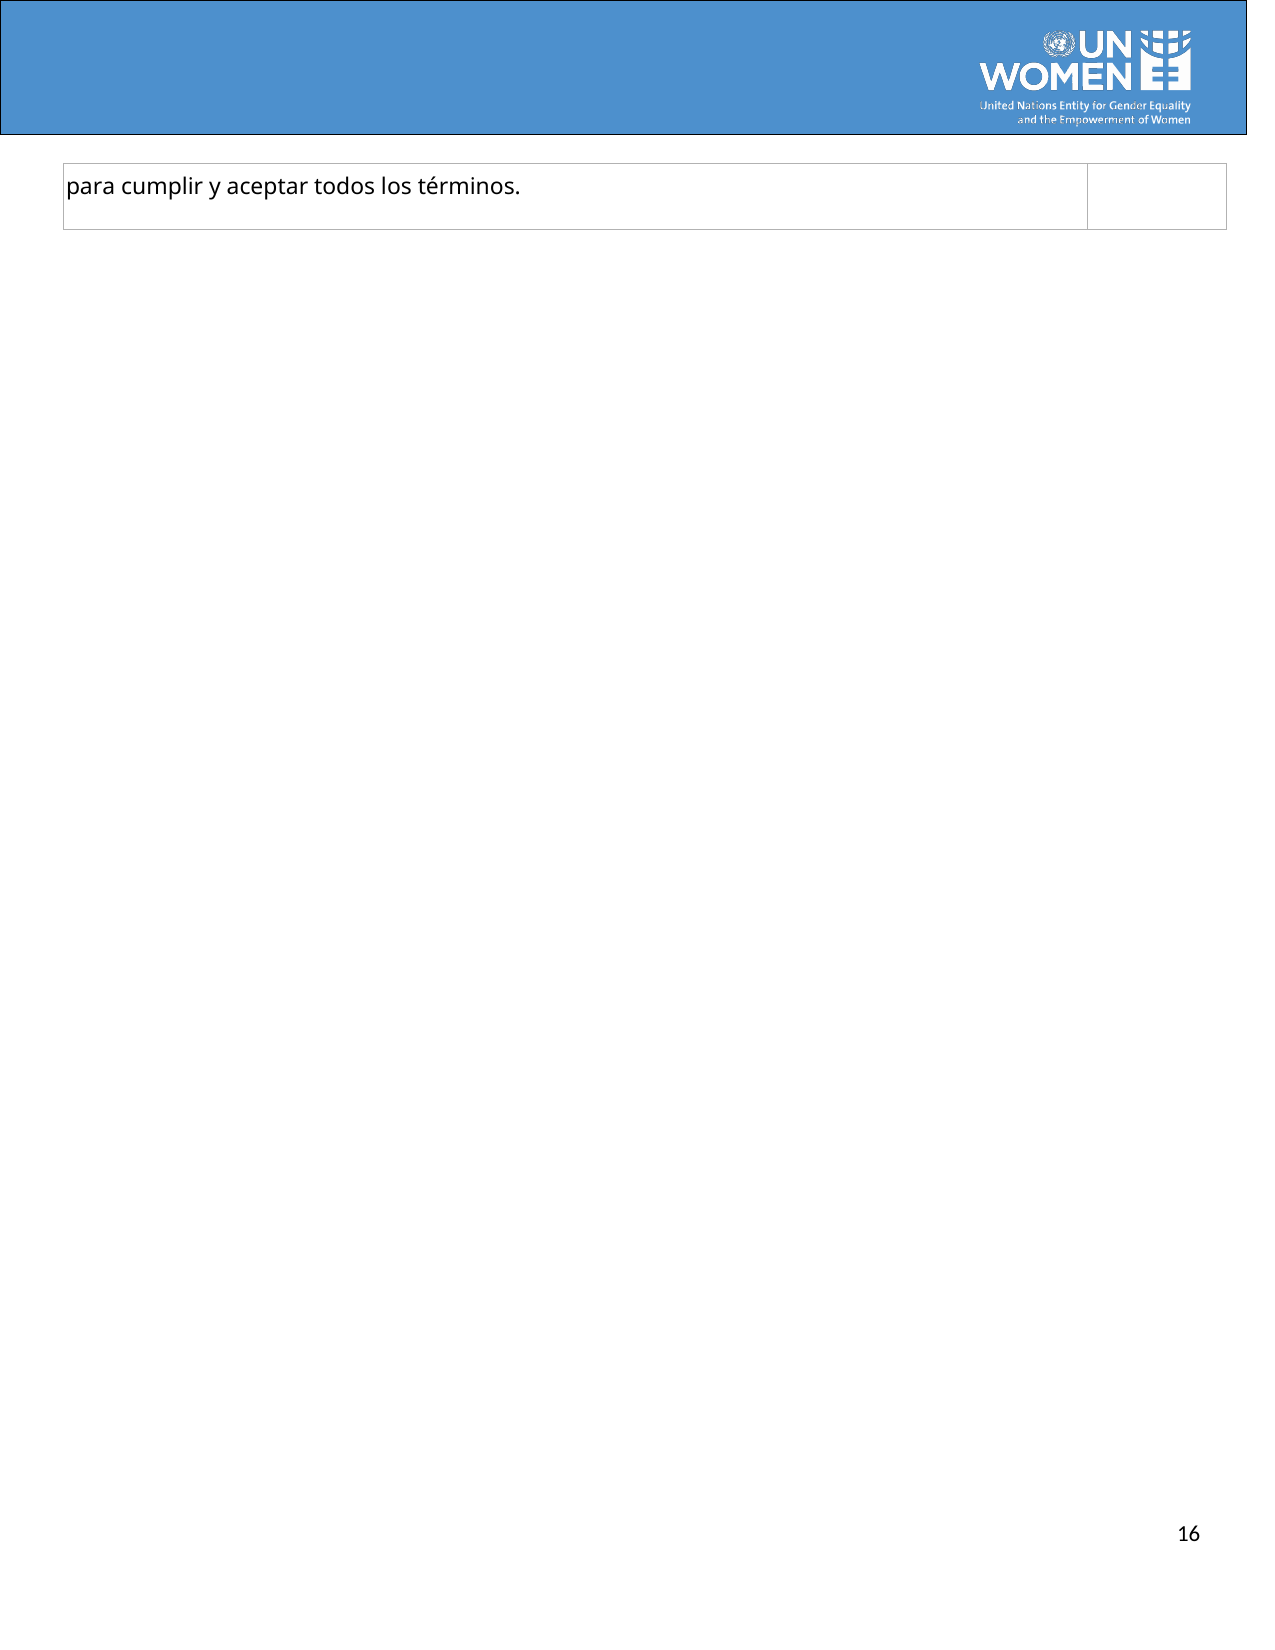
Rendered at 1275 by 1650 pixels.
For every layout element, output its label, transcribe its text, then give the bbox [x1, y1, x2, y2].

table_cell [1088, 164, 1226, 228]
picture [973, 29, 1193, 134]
